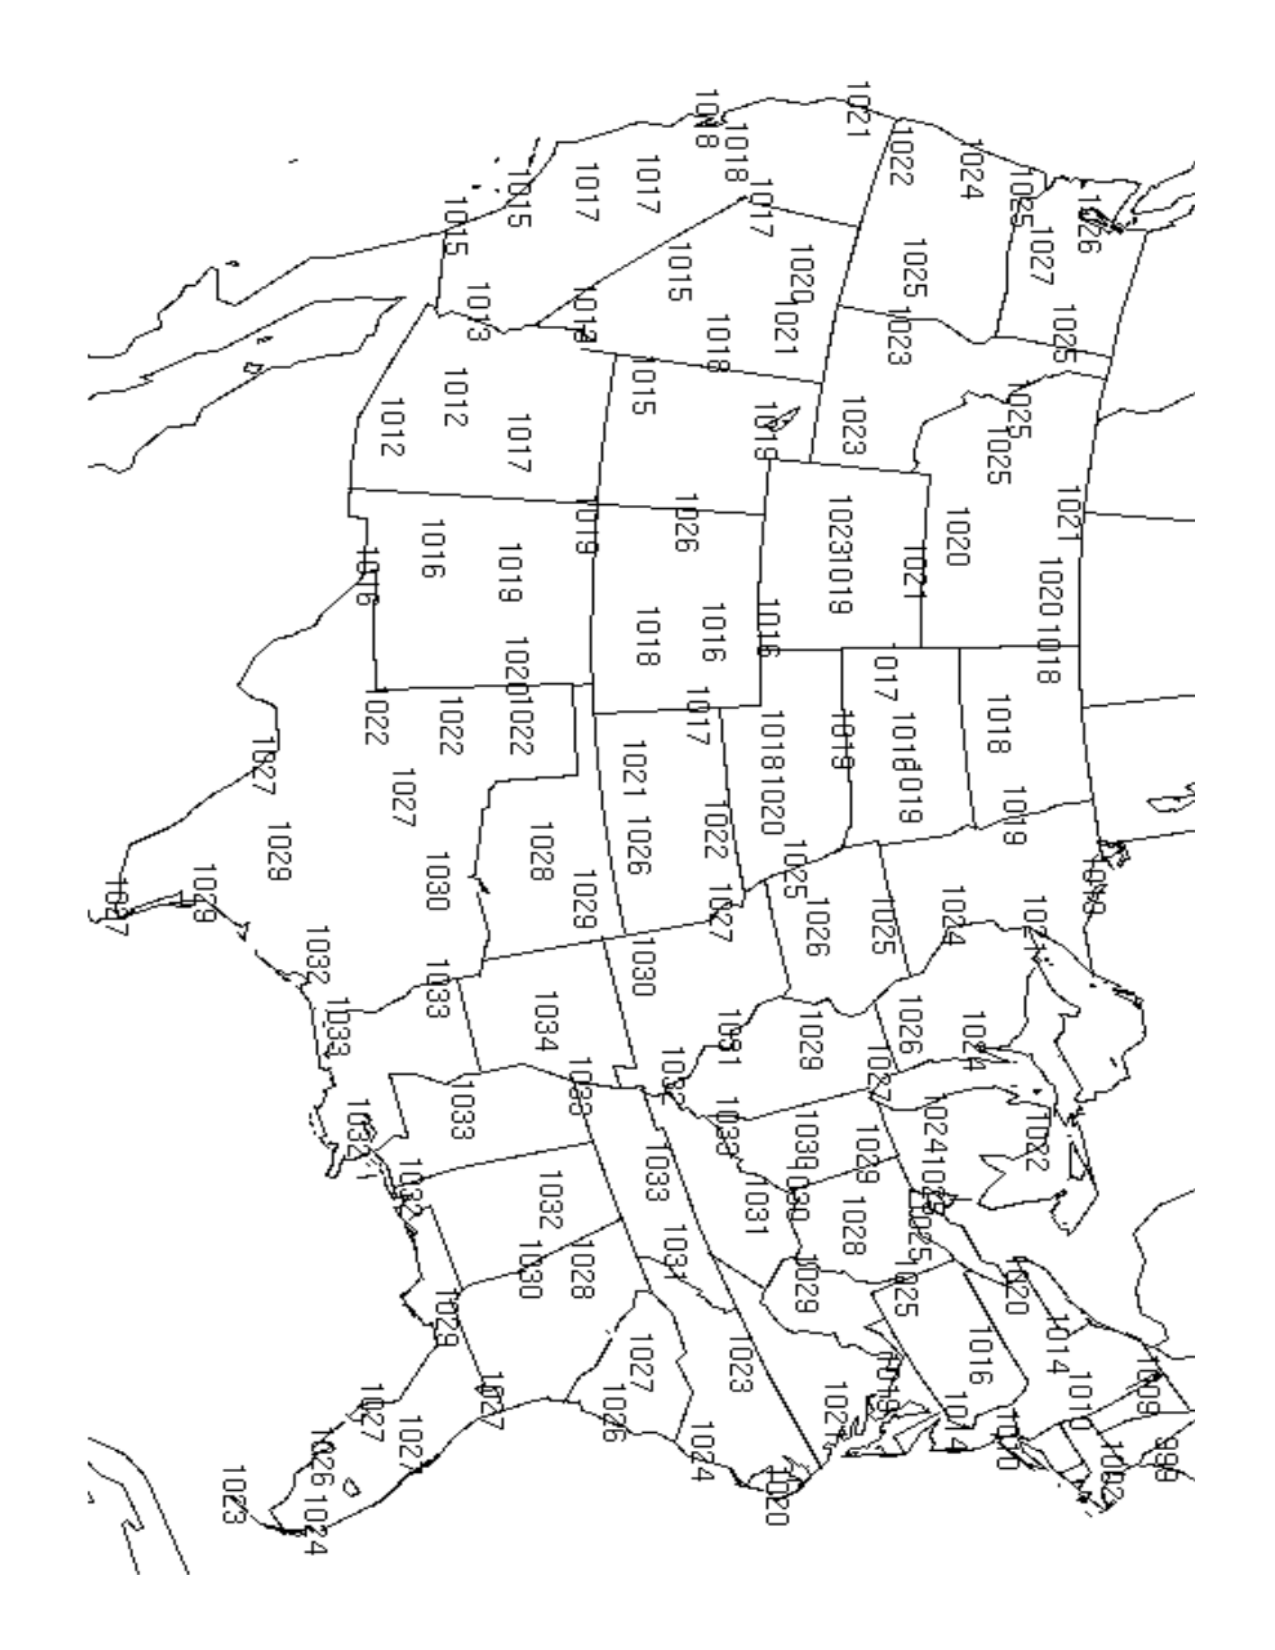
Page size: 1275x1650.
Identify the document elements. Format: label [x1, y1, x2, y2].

picture [89, 77, 1195, 1573]
